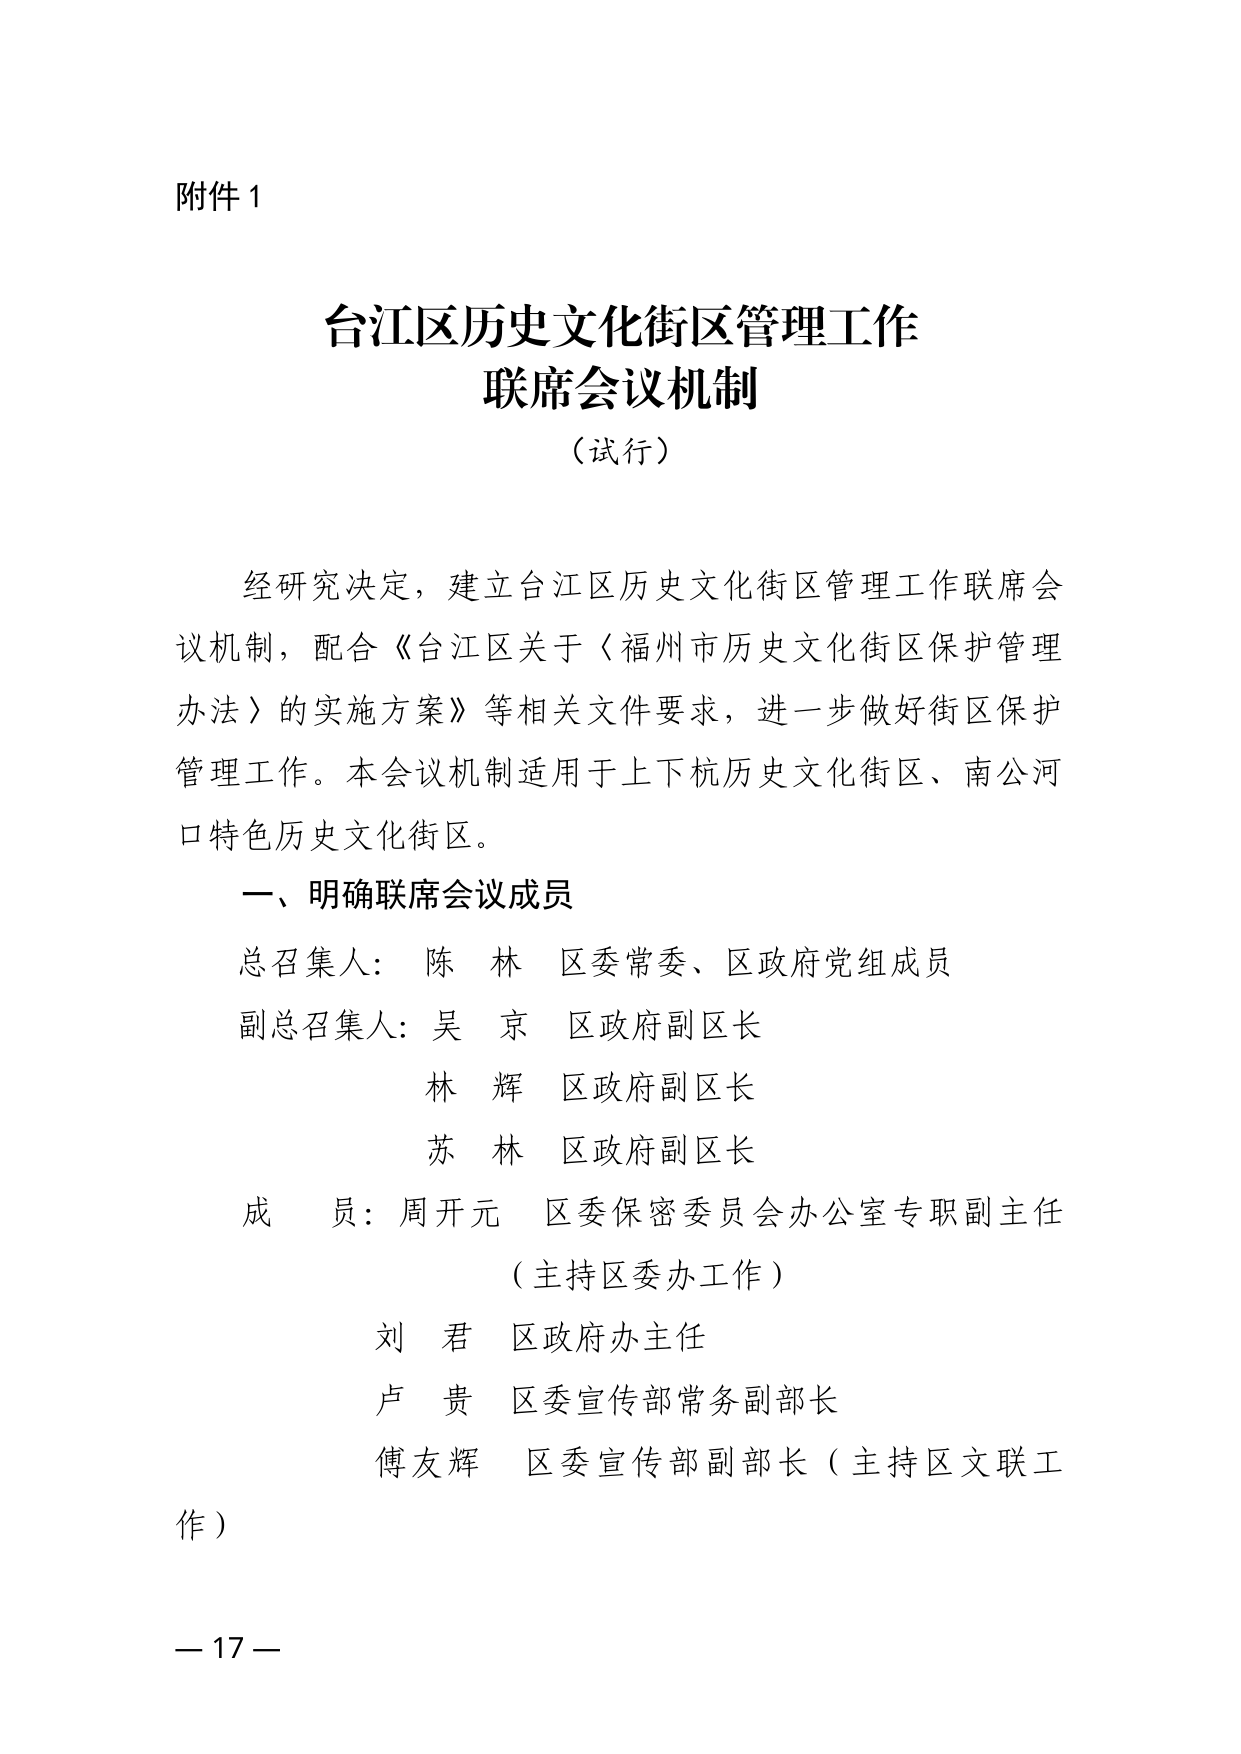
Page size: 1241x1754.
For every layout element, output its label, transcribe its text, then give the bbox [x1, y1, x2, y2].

text 台江区历史文化街区管理工作 [174, 292, 1066, 354]
text 经研究决定，建立台江区历史文化街区管理工作联席会议机制，配合《台江区关于〈福州市历史文化街区保护管理办法〉的实施方案》等相关文件要求，进一步做好街区保护管理工作。本会议机制适用于上下杭历史文化街区、南公河口特色历史文化街区。 [174, 547, 1066, 859]
text 副总召集人：吴 京 区政府副区长 [174, 987, 1066, 1049]
text 林 辉 区政府副区长 [174, 1049, 1066, 1112]
list 一、明确联席会议成员 [174, 859, 1066, 924]
text 卢 贵 区委宣传部常务副部长 [174, 1362, 1066, 1424]
text （试行） [174, 417, 1066, 482]
text 成 员：周开元 区委保密委员会办公室专职副主任（主持区委办工作） [241, 1174, 1066, 1299]
text 傅友辉 区委宣传部副部长（主持区文联工作） [174, 1424, 1066, 1549]
text 联席会议机制 [174, 354, 1066, 417]
text 苏 林 区政府副区长 [174, 1112, 1066, 1174]
text 总召集人： 陈 林 区委常委、区政府党组成员 [174, 924, 1066, 987]
text 附件1 [174, 162, 1066, 227]
text 刘 君 区政府办主任 [174, 1299, 1066, 1362]
